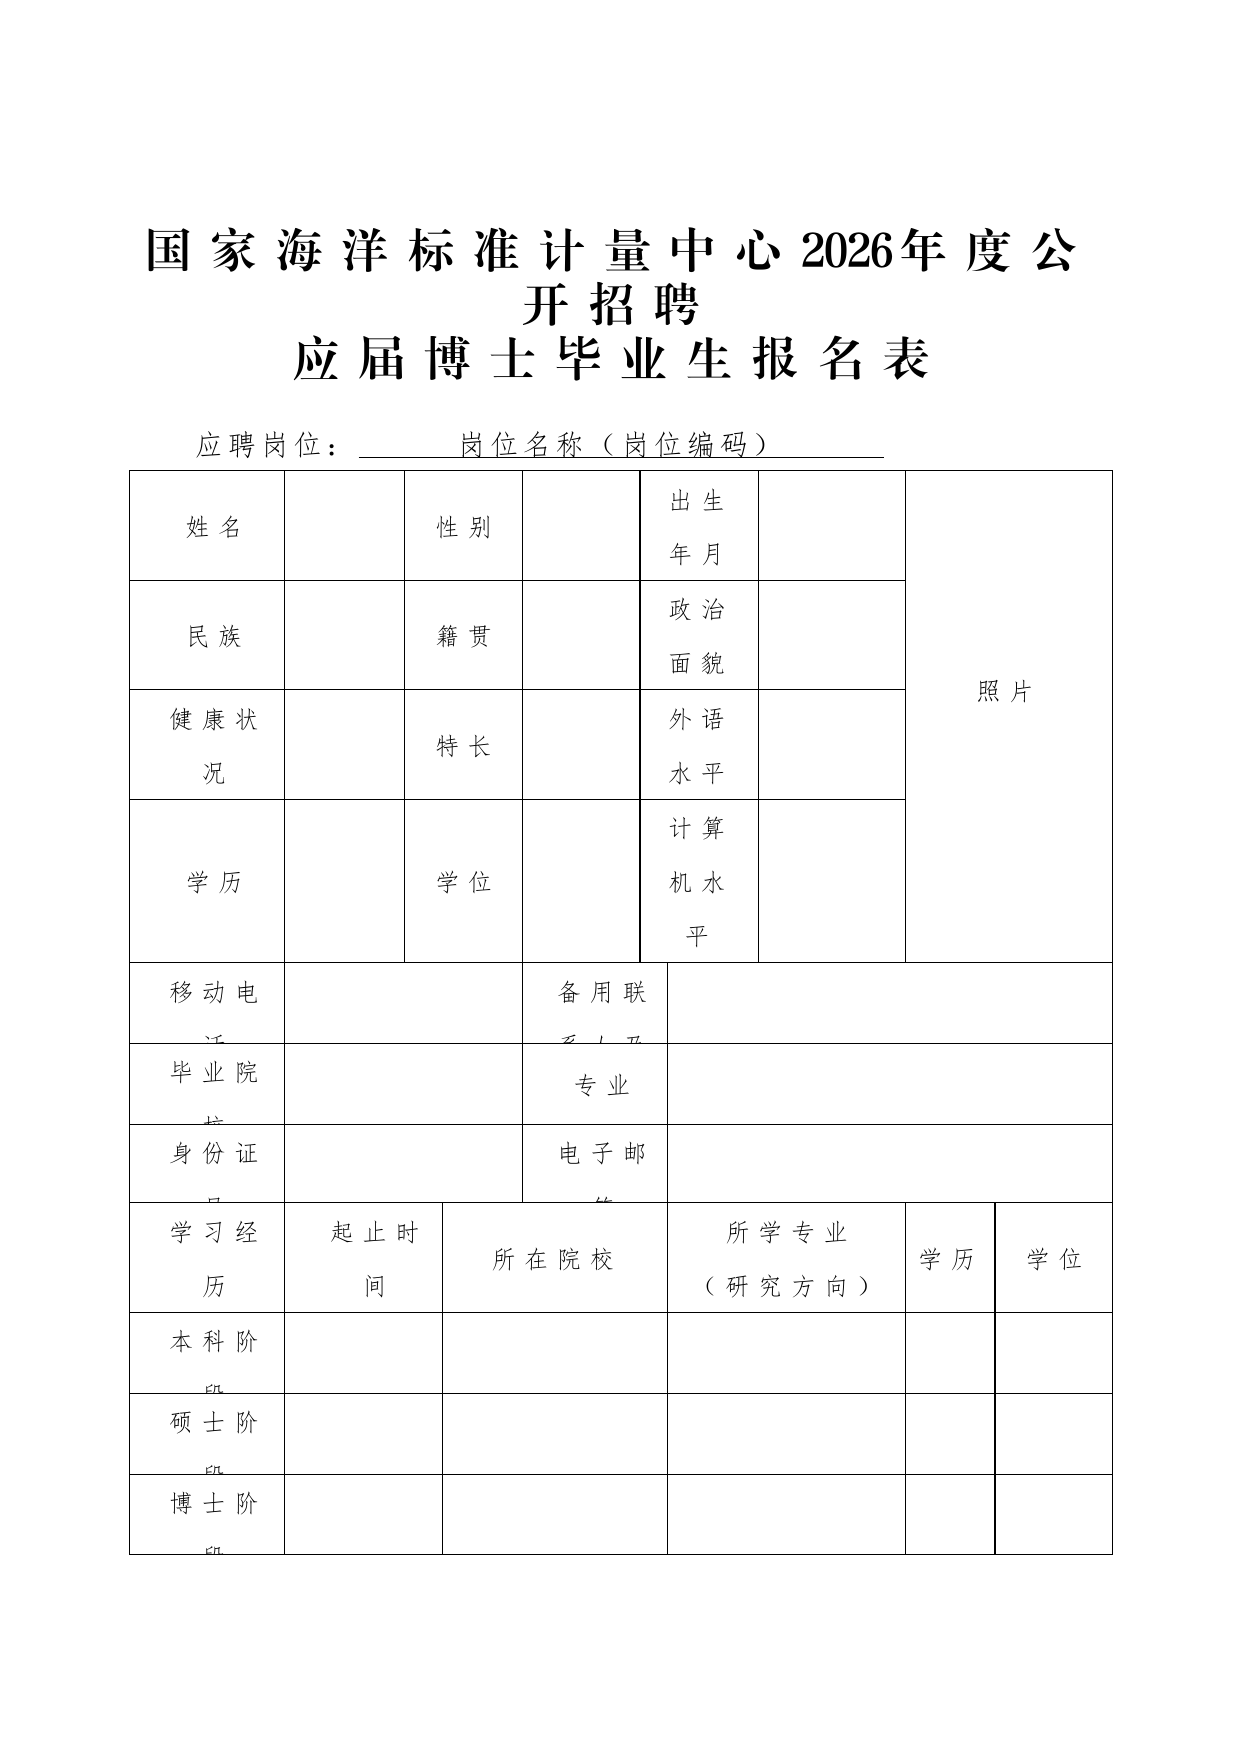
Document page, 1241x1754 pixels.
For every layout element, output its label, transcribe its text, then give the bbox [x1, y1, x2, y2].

table_cell [285, 1044, 522, 1124]
table_cell [906, 1475, 994, 1554]
table_cell [668, 1125, 1112, 1202]
table_cell 健康状况 [130, 690, 284, 798]
text 应届博士毕业生报名表 [129, 335, 1113, 389]
table_cell [668, 1475, 905, 1554]
table_cell [285, 1394, 442, 1473]
table_cell [759, 690, 905, 798]
table_cell 博士阶段 [130, 1475, 284, 1554]
table_cell [523, 690, 639, 798]
table_cell [668, 1394, 905, 1473]
table_cell 所学专业 （研究方向） [668, 1203, 905, 1312]
table_cell [285, 1475, 442, 1554]
table_cell [285, 1313, 442, 1392]
table_cell 学历 [130, 800, 284, 962]
table_cell 专业 [523, 1044, 667, 1124]
table_cell 起止时间 [285, 1203, 442, 1312]
table_cell [285, 581, 404, 689]
table_cell 学位 [996, 1203, 1112, 1312]
table_cell [285, 1125, 522, 1202]
table_cell [668, 963, 1112, 1043]
table_cell 民族 [130, 581, 284, 689]
table_cell [285, 690, 404, 798]
table_cell [996, 1313, 1112, 1392]
table_cell [523, 581, 639, 689]
table_header 照片 [906, 471, 1112, 962]
table_cell 硕士阶段 [130, 1394, 284, 1473]
text 应聘岗位： 岗位名称（岗位编码） [129, 416, 1113, 470]
table_cell [443, 1394, 667, 1473]
table_cell [996, 1475, 1112, 1554]
table_cell 计算机水平 [641, 800, 758, 962]
table_cell 学位 [405, 800, 522, 962]
table_cell 备用联系人及其电话 [523, 963, 667, 1043]
table_cell [759, 581, 905, 689]
table_cell [759, 800, 905, 962]
table_cell 学历 [906, 1203, 994, 1312]
table_cell [285, 800, 404, 962]
table_cell 移动电话 [130, 963, 284, 1043]
table_cell 特长 [405, 690, 522, 798]
table_cell 电子邮箱 [523, 1125, 667, 1202]
table_cell [285, 963, 522, 1043]
table_cell [668, 1313, 905, 1392]
table_cell 籍贯 [405, 581, 522, 689]
text 国家海洋标准计量中心2026年度公开招聘 [129, 226, 1113, 335]
table_header [285, 471, 404, 580]
table_cell [523, 800, 639, 962]
table_cell [996, 1394, 1112, 1473]
table_cell [443, 1475, 667, 1554]
table_header [759, 471, 905, 580]
table_cell [906, 1313, 994, 1392]
table_header 出生年月 [641, 471, 758, 580]
table_cell [443, 1313, 667, 1392]
table_cell 所在院校 [443, 1203, 667, 1312]
table_cell 外语水平 [641, 690, 758, 798]
table_cell 毕业院校 [130, 1044, 284, 1124]
table_cell [906, 1394, 994, 1473]
table_header [523, 471, 639, 580]
table_cell 身份证号 [130, 1125, 284, 1202]
table_cell [668, 1044, 1112, 1124]
table_header 性别 [405, 471, 522, 580]
table_header 姓名 [130, 471, 284, 580]
table_cell 政治面貌 [641, 581, 758, 689]
table_cell 本科阶段 [130, 1313, 284, 1392]
table_cell 学习经历 [130, 1203, 284, 1312]
